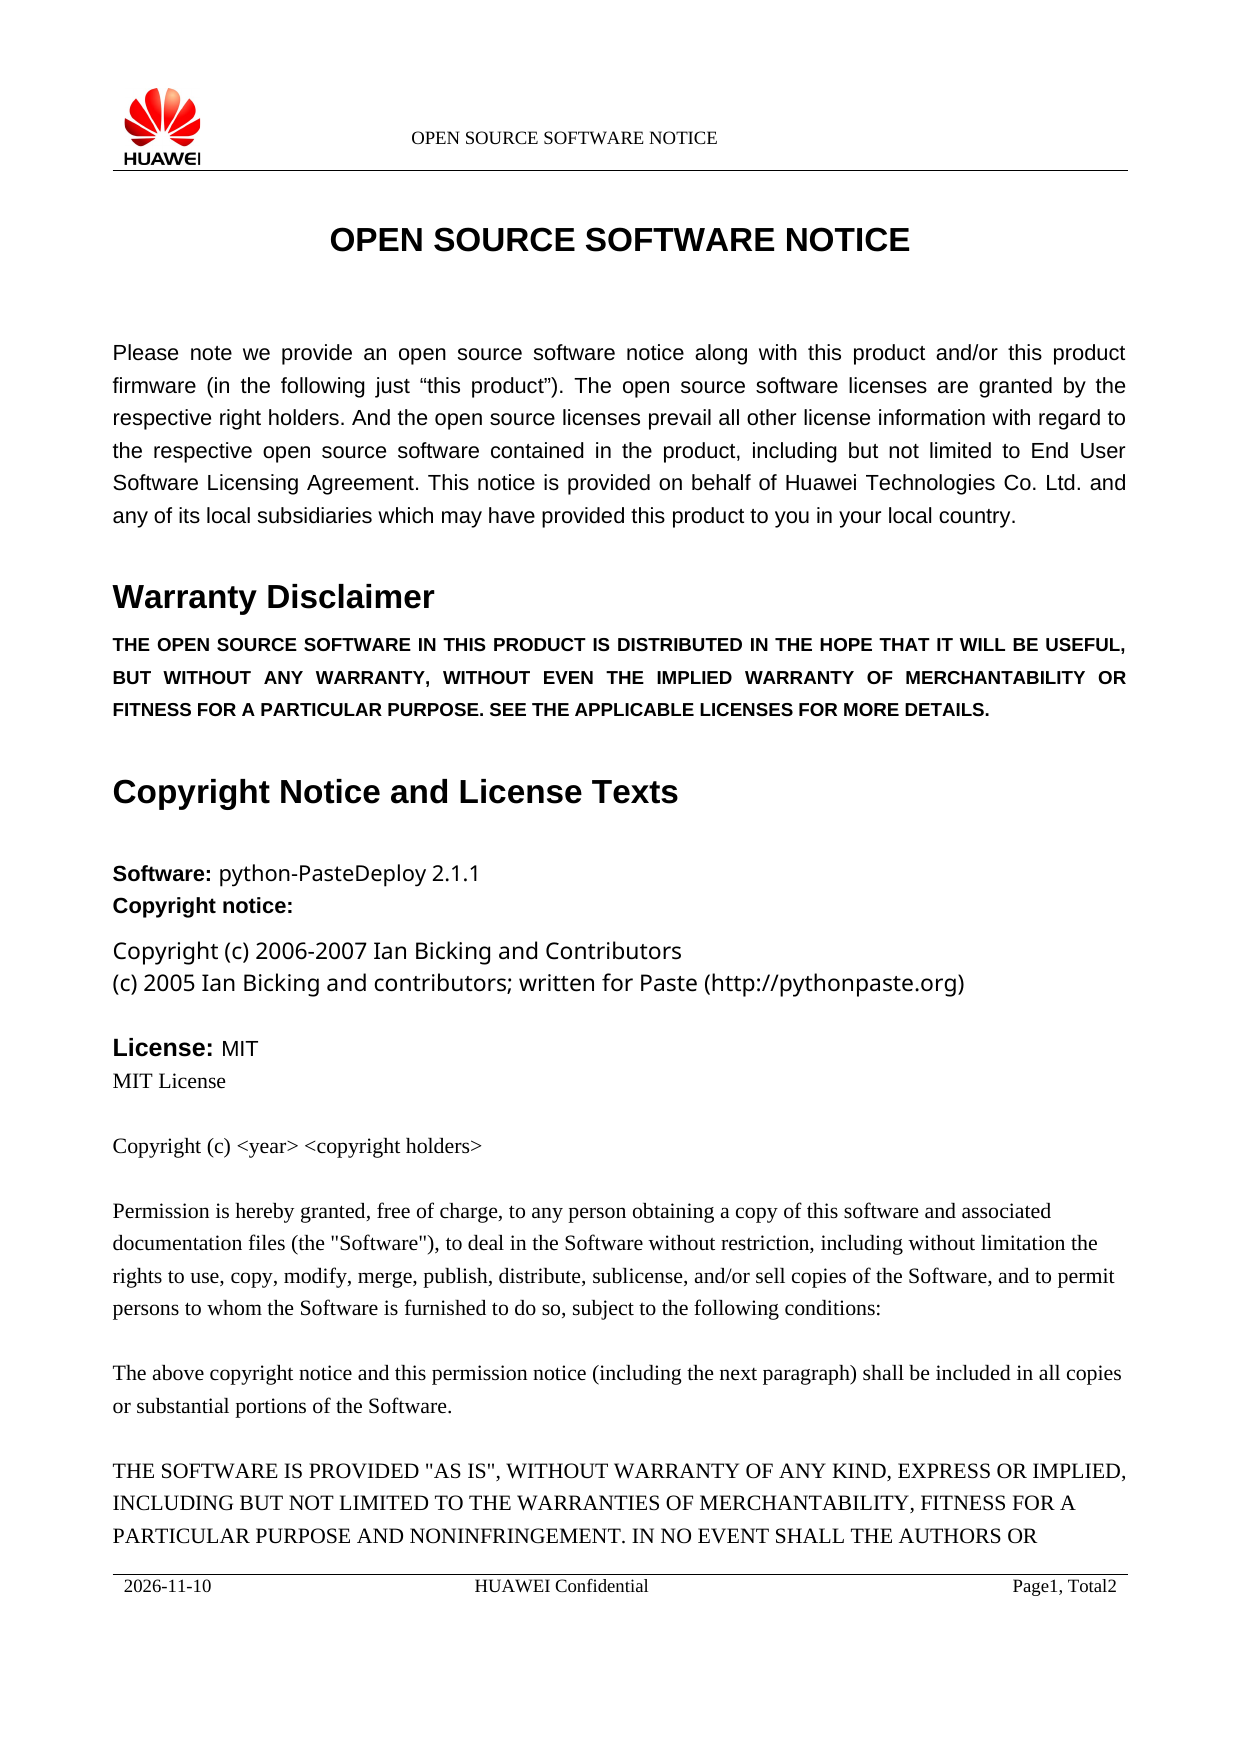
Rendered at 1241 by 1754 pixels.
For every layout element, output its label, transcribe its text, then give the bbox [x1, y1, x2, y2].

title Software: python-PasteDeploy 2.1.1 [112, 856, 1128, 889]
text OPEN SOURCE SOFTWARE NOTICE [112, 206, 1128, 271]
text Copyright notice: [112, 889, 1128, 921]
text License: MIT [112, 1031, 1128, 1064]
text Please note we provide an open source software notice along with this product and/or this product firmware (in the following just “this product”). The open source software licenses are granted by the respective right holders. And the open source licenses prevail all other license information with regard to the respective open source software contained in the product, including but not limited to End User Software Licensing Agreement. This notice is provided on behalf of Huawei Technologies Co. Ltd. and any of its local subsidiaries which may have provided this product to you in your local country. [112, 336, 1128, 531]
text Warranty Disclaimer [112, 564, 1128, 629]
text The open source software in this product is distributed in the hope that it will be useful, but WITHOUT ANY WARRANTY, without even the implied warranty of MERCHANTABILITY or FITNESS FOR A PARTICULAR PURPOSE. See the applicable licenses for more details. [112, 629, 1128, 726]
text Copyright (c) 2006-2007 Ian Bicking and Contributors (c) 2005 Ian Bicking and contributors; written for Paste (http://pythonpaste.org) [112, 934, 1128, 1031]
picture [124, 88, 201, 165]
text Copyright Notice and License Texts [112, 759, 1128, 824]
